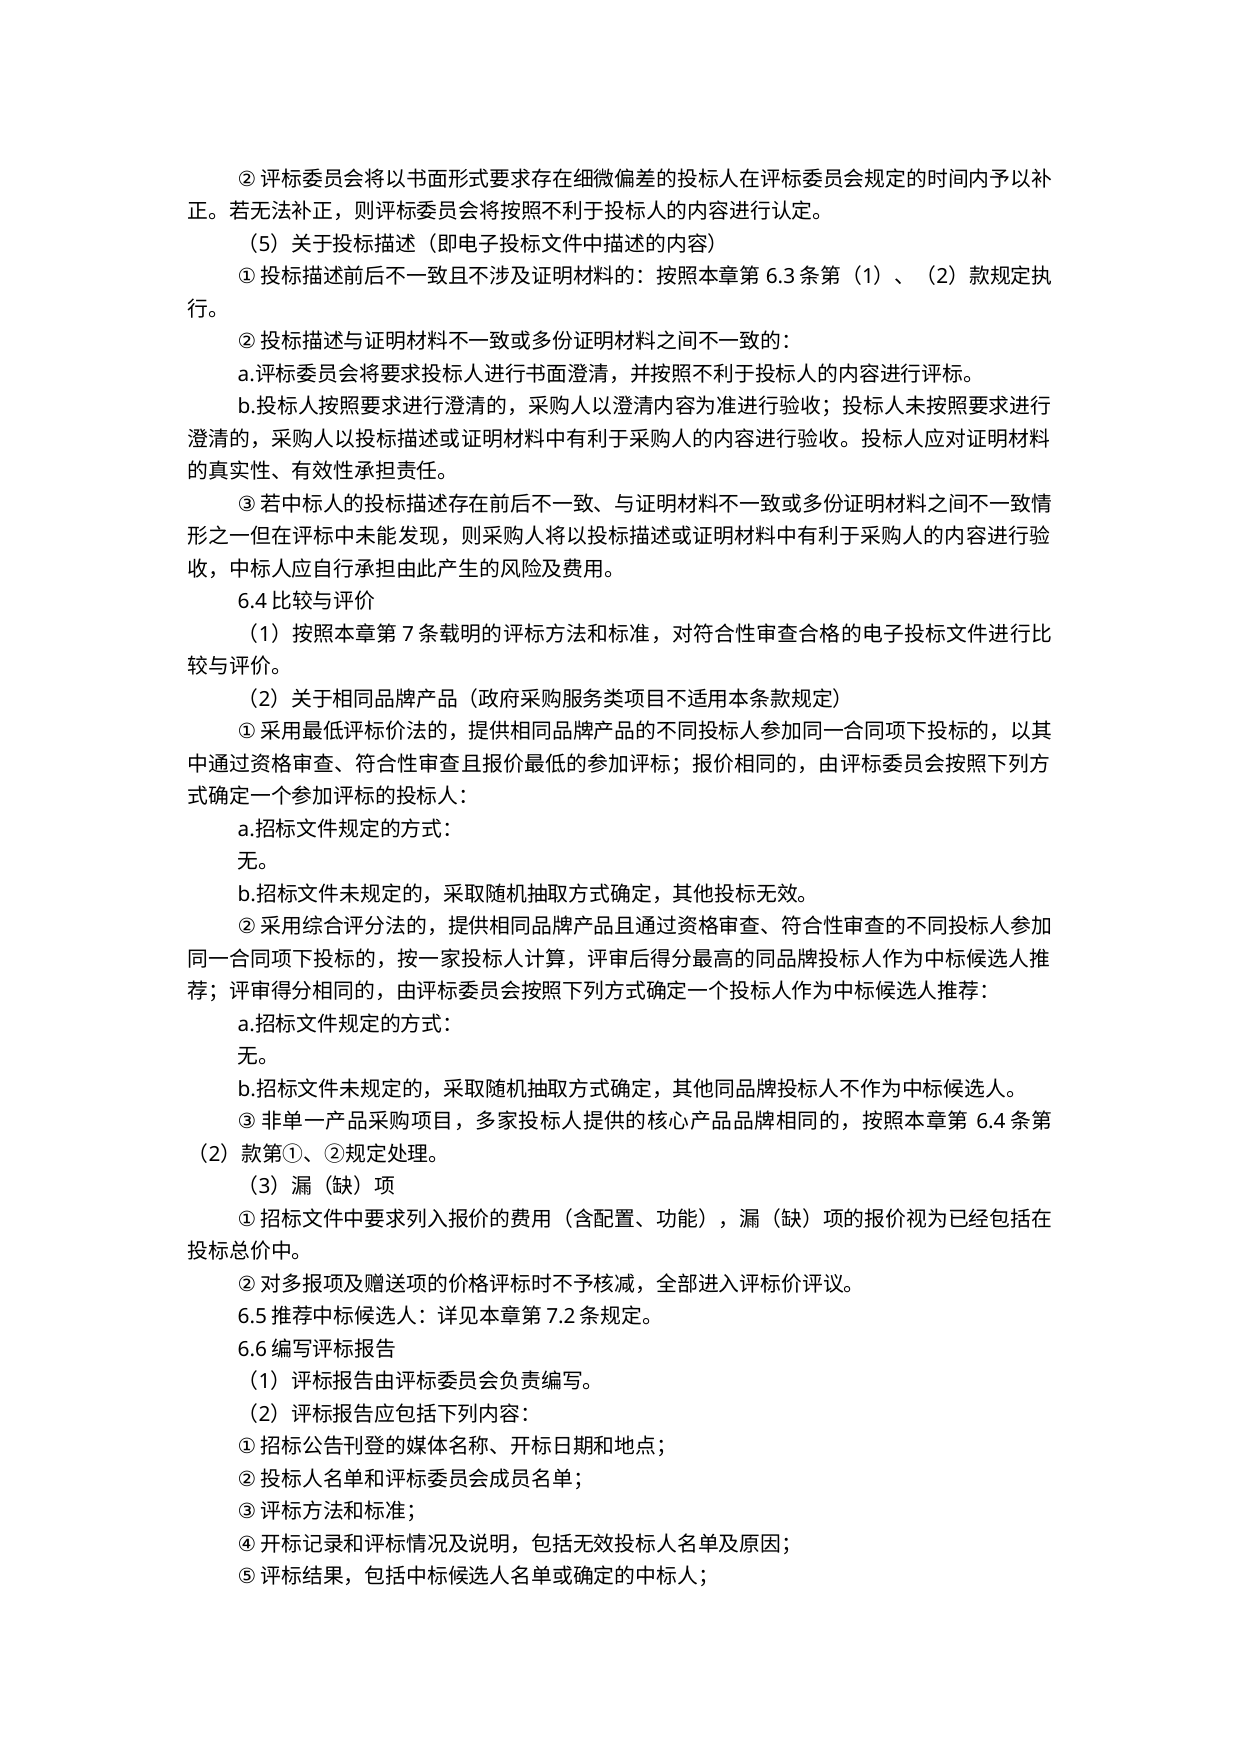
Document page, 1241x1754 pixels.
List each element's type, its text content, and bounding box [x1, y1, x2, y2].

text ③评标方法和标准； [187, 1494, 1053, 1527]
text ②投标人名单和评标委员会成员名单； [187, 1462, 1053, 1494]
text （2）评标报告应包括下列内容： [187, 1397, 1053, 1429]
text ②对多报项及赠送项的价格评标时不予核减，全部进入评标价评议。 [187, 1267, 1053, 1299]
text （2）关于相同品牌产品（政府采购服务类项目不适用本条款规定） [187, 682, 1053, 714]
text ②投标描述与证明材料不一致或多份证明材料之间不一致的： [187, 324, 1053, 357]
text a.招标文件规定的方式： [187, 812, 1053, 844]
text （5）关于投标描述（即电子投标文件中描述的内容） [187, 227, 1053, 259]
text a.评标委员会将要求投标人进行书面澄清，并按照不利于投标人的内容进行评标。 [187, 357, 1053, 389]
text ③非单一产品采购项目，多家投标人提供的核心产品品牌相同的，按照本章第6.4条第（2）款第①、②规定处理。 [187, 1104, 1053, 1169]
text 6.6编写评标报告 [187, 1332, 1053, 1364]
text b.投标人按照要求进行澄清的，采购人以澄清内容为准进行验收；投标人未按照要求进行澄清的，采购人以投标描述或证明材料中有利于采购人的内容进行验收。投标人应对证明材料的真实性、有效性承担责任。 [187, 389, 1053, 487]
text 6.4比较与评价 [187, 584, 1053, 617]
text 无。 [187, 844, 1053, 877]
text ⑤评标结果，包括中标候选人名单或确定的中标人； [187, 1559, 1053, 1592]
text ①投标描述前后不一致且不涉及证明材料的：按照本章第6.3条第（1）、（2）款规定执行。 [187, 259, 1053, 324]
text ①招标文件中要求列入报价的费用（含配置、功能），漏（缺）项的报价视为已经包括在投标总价中。 [187, 1202, 1053, 1267]
text （1）按照本章第7条载明的评标方法和标准，对符合性审查合格的电子投标文件进行比较与评价。 [187, 617, 1053, 682]
text ④开标记录和评标情况及说明，包括无效投标人名单及原因； [187, 1527, 1053, 1559]
text a.招标文件规定的方式： [187, 1007, 1053, 1039]
text b.招标文件未规定的，采取随机抽取方式确定，其他同品牌投标人不作为中标候选人。 [187, 1072, 1053, 1104]
text （1）评标报告由评标委员会负责编写。 [187, 1364, 1053, 1397]
text ①采用最低评标价法的，提供相同品牌产品的不同投标人参加同一合同项下投标的，以其中通过资格审查、符合性审查且报价最低的参加评标；报价相同的，由评标委员会按照下列方式确定一个参加评标的投标人： [187, 714, 1053, 812]
text （3）漏（缺）项 [187, 1169, 1053, 1202]
text b.招标文件未规定的，采取随机抽取方式确定，其他投标无效。 [187, 877, 1053, 909]
text ③若中标人的投标描述存在前后不一致、与证明材料不一致或多份证明材料之间不一致情形之一但在评标中未能发现，则采购人将以投标描述或证明材料中有利于采购人的内容进行验收，中标人应自行承担由此产生的风险及费用。 [187, 487, 1053, 584]
text ①招标公告刊登的媒体名称、开标日期和地点； [187, 1429, 1053, 1462]
text ②采用综合评分法的，提供相同品牌产品且通过资格审查、符合性审查的不同投标人参加同一合同项下投标的，按一家投标人计算，评审后得分最高的同品牌投标人作为中标候选人推荐；评审得分相同的，由评标委员会按照下列方式确定一个投标人作为中标候选人推荐： [187, 909, 1053, 1007]
text 无。 [187, 1039, 1053, 1072]
text ②评标委员会将以书面形式要求存在细微偏差的投标人在评标委员会规定的时间内予以补正。若无法补正，则评标委员会将按照不利于投标人的内容进行认定。 [187, 162, 1053, 227]
text 6.5推荐中标候选人：详见本章第7.2条规定。 [187, 1299, 1053, 1332]
